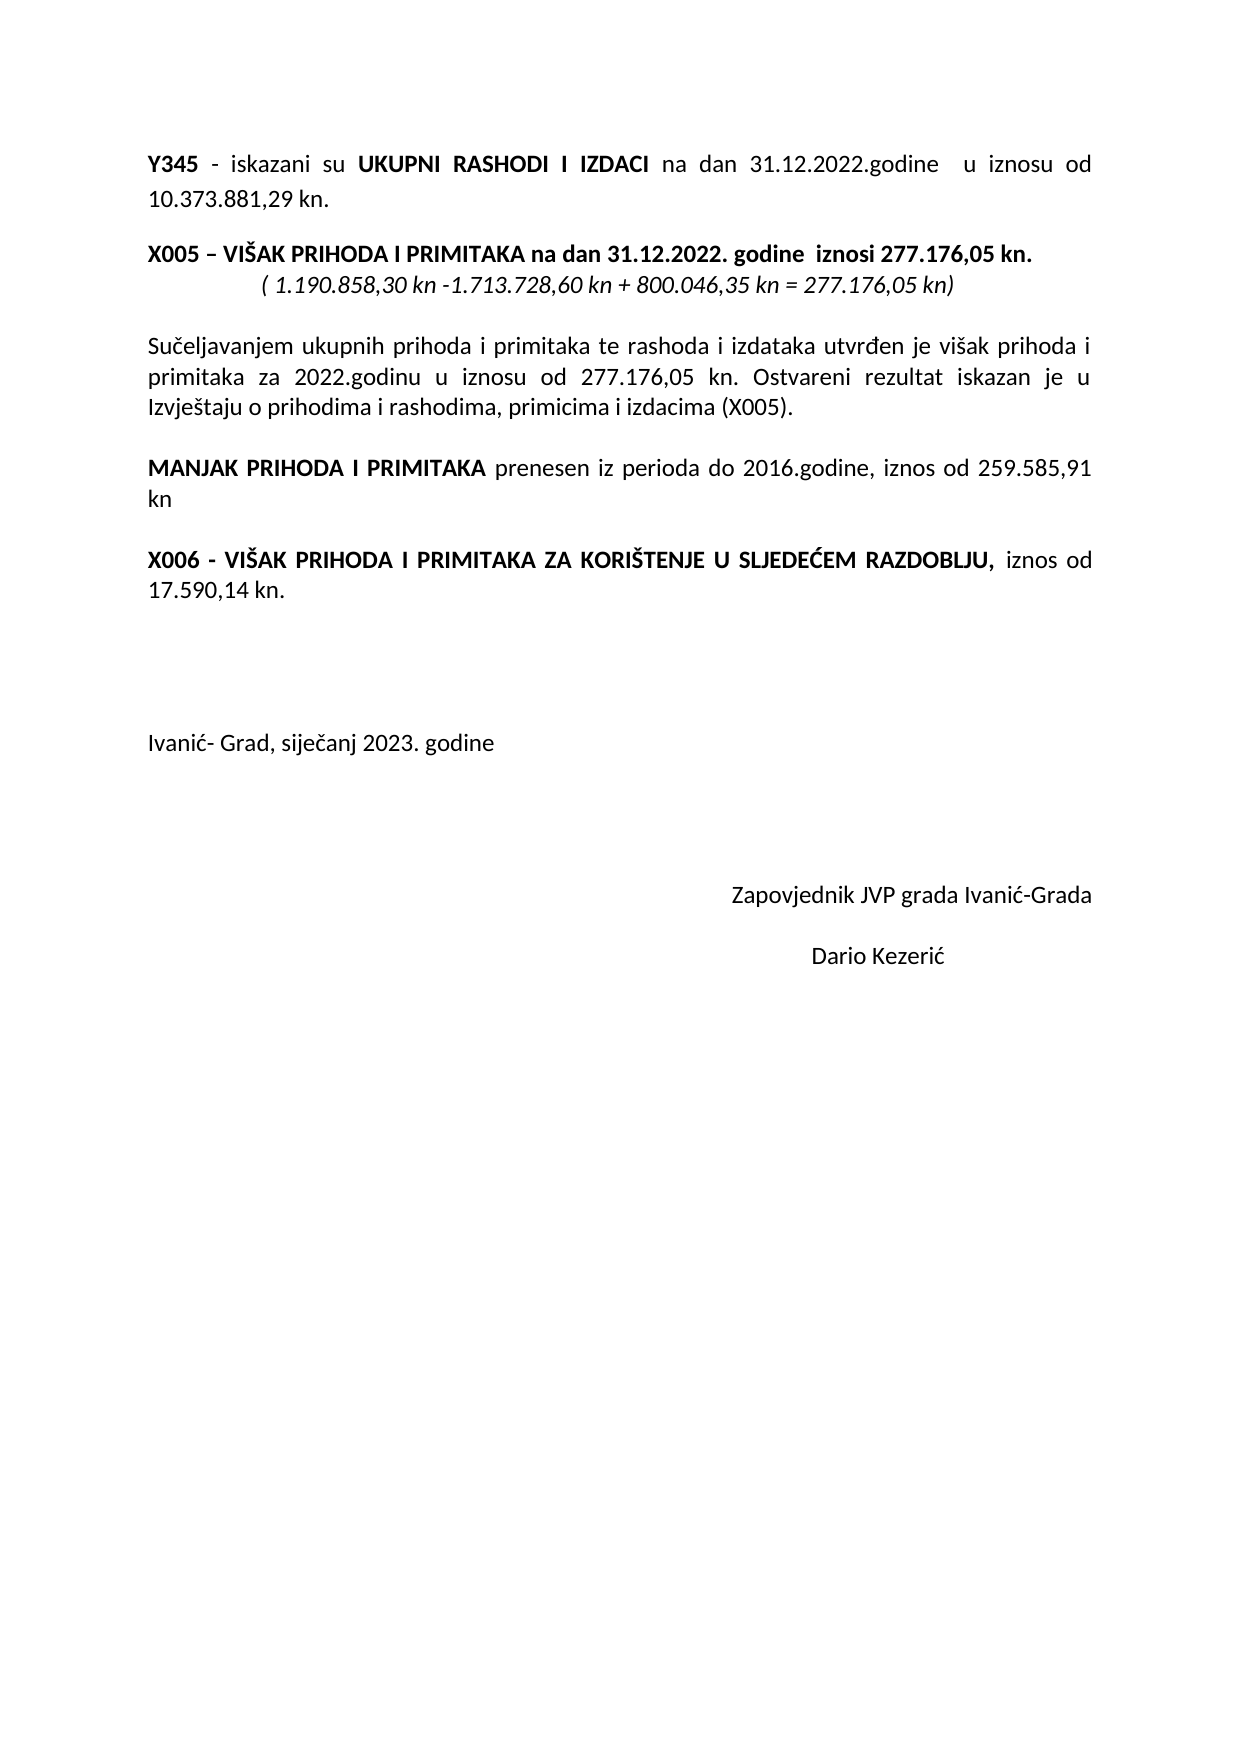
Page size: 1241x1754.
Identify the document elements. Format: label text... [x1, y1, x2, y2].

text X006 - VIŠAK PRIHODA I PRIMITAKA ZA KORIŠTENJE U SLJEDEĆEM RAZDOBLJU, iznos od 17.590,14 kn. [148, 544, 1092, 605]
text X005 – VIŠAK PRIHODA I PRIMITAKA na dan 31.12.2022. godine iznosi 277.176,05 kn. [148, 238, 1092, 269]
text Sučeljavanjem ukupnih prihoda i primitaka te rashoda i izdataka utvrđen je višak prihoda i primitaka za 2022.godinu u iznosu od 277.176,05 kn. Ostvareni rezultat iskazan je u Izvještaju o prihodima i rashodima, primicima i izdacima (X005). [148, 330, 1092, 422]
text Zapovjednik JVP grada Ivanić-Grada [148, 879, 1092, 910]
text Dario Kezerić [738, 941, 1092, 971]
text MANJAK PRIHODA I PRIMITAKA prenesen iz perioda do 2016.godine, iznos od 259.585,91 kn [148, 452, 1092, 513]
text Y345 - iskazani su UKUPNI RASHODI I IZDACI na dan 31.12.2022.godine u iznosu od 10.373.881,29 kn. [148, 148, 1092, 213]
text ( 1.190.858,30 kn -1.713.728,60 kn + 800.046,35 kn = 277.176,05 kn) [148, 269, 1092, 299]
text Ivanić- Grad, siječanj 2023. godine [148, 727, 1092, 757]
